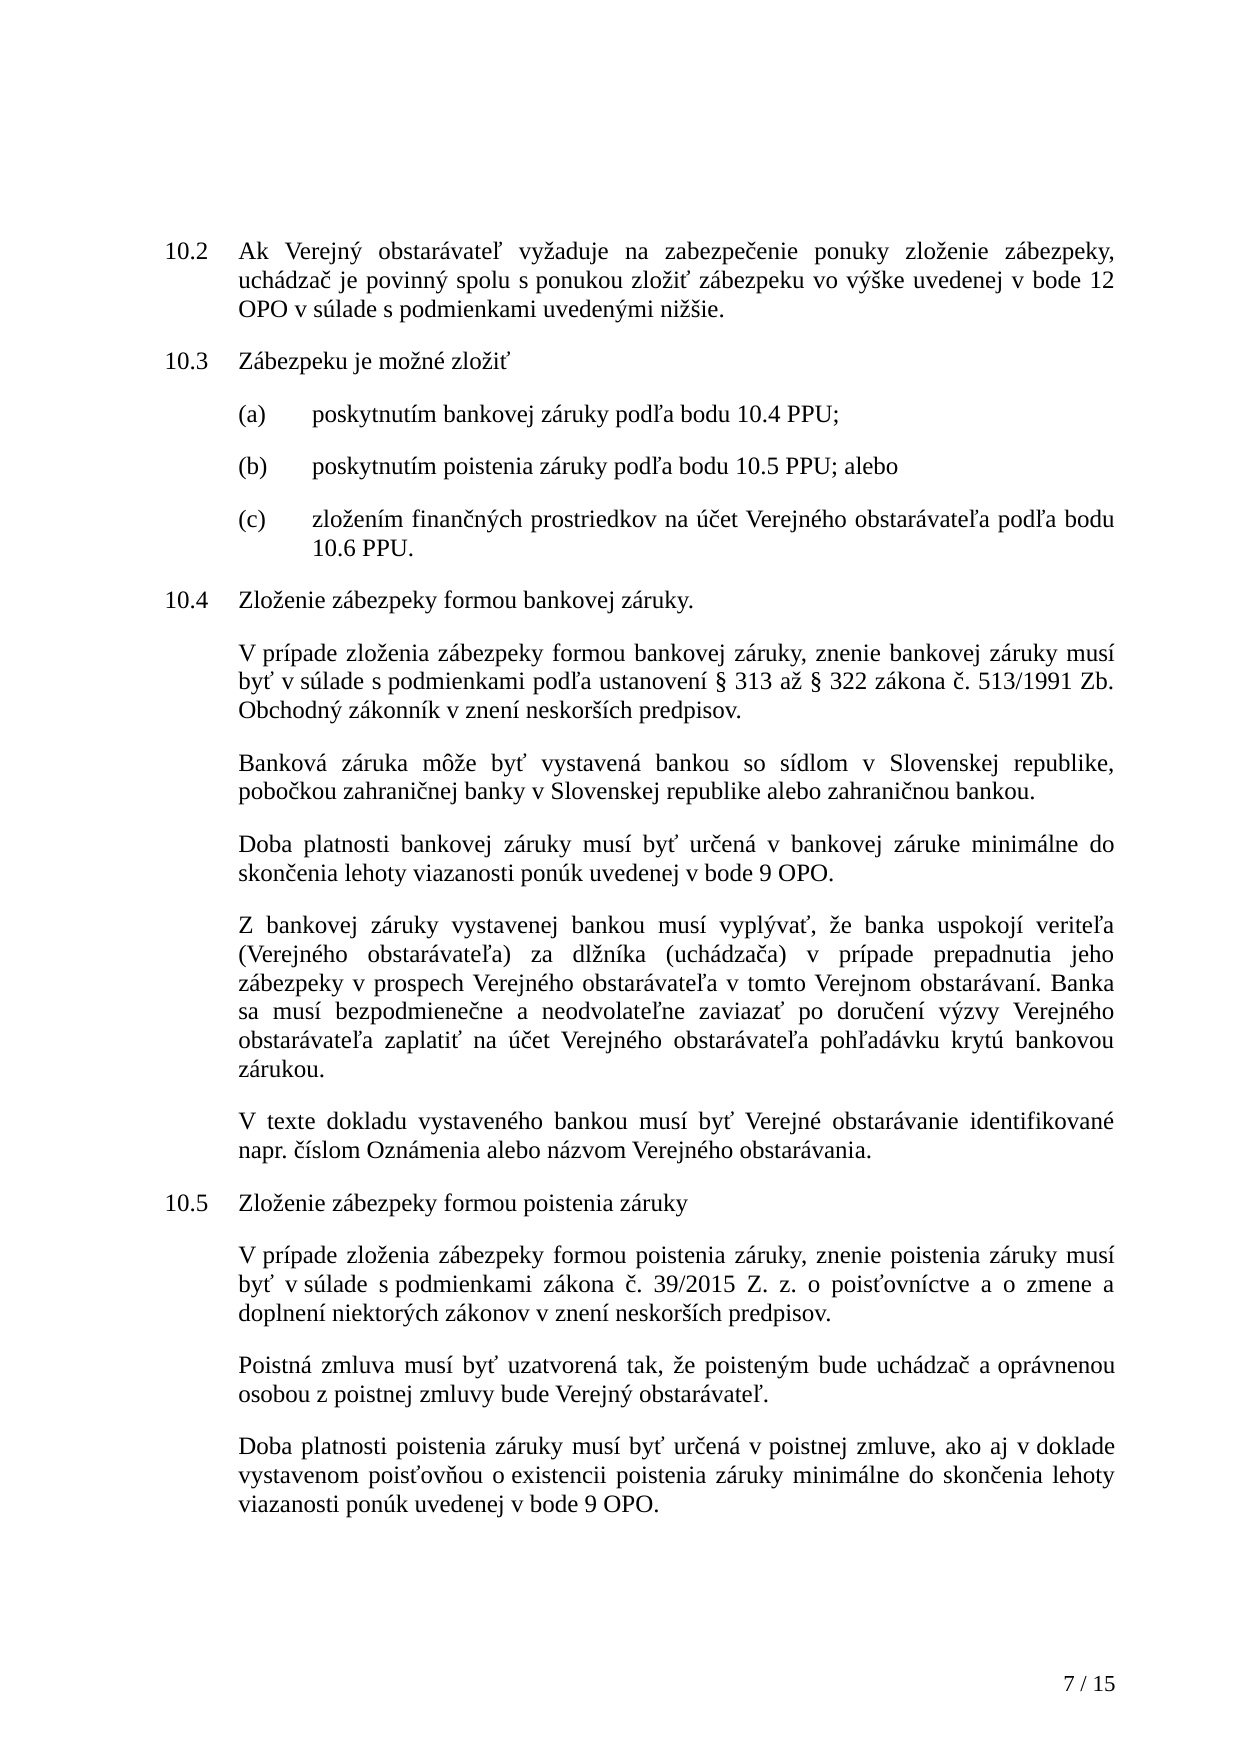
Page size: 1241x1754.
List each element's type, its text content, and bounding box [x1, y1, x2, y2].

list Zloženie zábezpeky formou poistenia záruky [164, 1188, 1115, 1216]
text V texte dokladu vystaveného bankou musí byť Verejné obstarávanie identifikované napr. číslom Oznámenia alebo názvom Verejného obstarávania. [238, 1106, 1115, 1164]
list Ak Verejný obstarávateľ vyžaduje na zabezpečenie ponuky zloženie zábezpeky, uchádzač je povinný spolu s ponukou zložiť zábezpeku vo výške uvedenej v bode 12 OPO v súlade s podmienkami uvedenými nižšie. [164, 236, 1115, 323]
text Z bankovej záruky vystavenej bankou musí vyplývať, že banka uspokojí veriteľa (Verejného obstarávateľa) za dlžníka (uchádzača) v prípade prepadnutia jeho zábezpeky v prospech Verejného obstarávateľa v tomto Verejnom obstarávaní. Banka sa musí bezpodmienečne a neodvolateľne zaviazať po doručení výzvy Verejného obstarávateľa zaplatiť na účet Verejného obstarávateľa pohľadávku krytú bankovou zárukou. [238, 910, 1115, 1083]
list poskytnutím bankovej záruky podľa bodu 10.4 PPU; [238, 399, 1115, 428]
list Zábezpeku je možné zložiť [164, 346, 1115, 375]
text Poistná zmluva musí byť uzatvorená tak, že poisteným bude uchádzač a oprávnenou osobou z poistnej zmluvy bude Verejný obstarávateľ. [238, 1350, 1115, 1408]
list poskytnutím poistenia záruky podľa bodu 10.5 PPU; alebo [238, 451, 1115, 480]
list Zloženie zábezpeky formou bankovej záruky. [164, 585, 1115, 614]
text Doba platnosti bankovej záruky musí byť určená v bankovej záruke minimálne do skončenia lehoty viazanosti ponúk uvedenej v bode 9 OPO. [238, 829, 1115, 886]
text V prípade zloženia zábezpeky formou bankovej záruky, znenie bankovej záruky musí byť v súlade s podmienkami podľa ustanovení § 313 až § 322 zákona č. 513/1991 Zb. Obchodný zákonník v znení neskorších predpisov. [238, 638, 1115, 724]
list zložením finančných prostriedkov na účet Verejného obstarávateľa podľa bodu 10.6 PPU. [238, 504, 1115, 561]
text Banková záruka môže byť vystavená bankou so sídlom v Slovenskej republike, pobočkou zahraničnej banky v Slovenskej republike alebo zahraničnou bankou. [238, 748, 1115, 805]
text V prípade zloženia zábezpeky formou poistenia záruky, znenie poistenia záruky musí byť v súlade s podmienkami zákona č. 39/2015 Z. z. o poisťovníctve a o zmene a doplnení niektorých zákonov v znení neskorších predpisov. [238, 1240, 1115, 1326]
text Doba platnosti poistenia záruky musí byť určená v poistnej zmluve, ako aj v doklade vystavenom poisťovňou o existencii poistenia záruky minimálne do skončenia lehoty viazanosti ponúk uvedenej v bode 9 OPO. [238, 1431, 1115, 1518]
